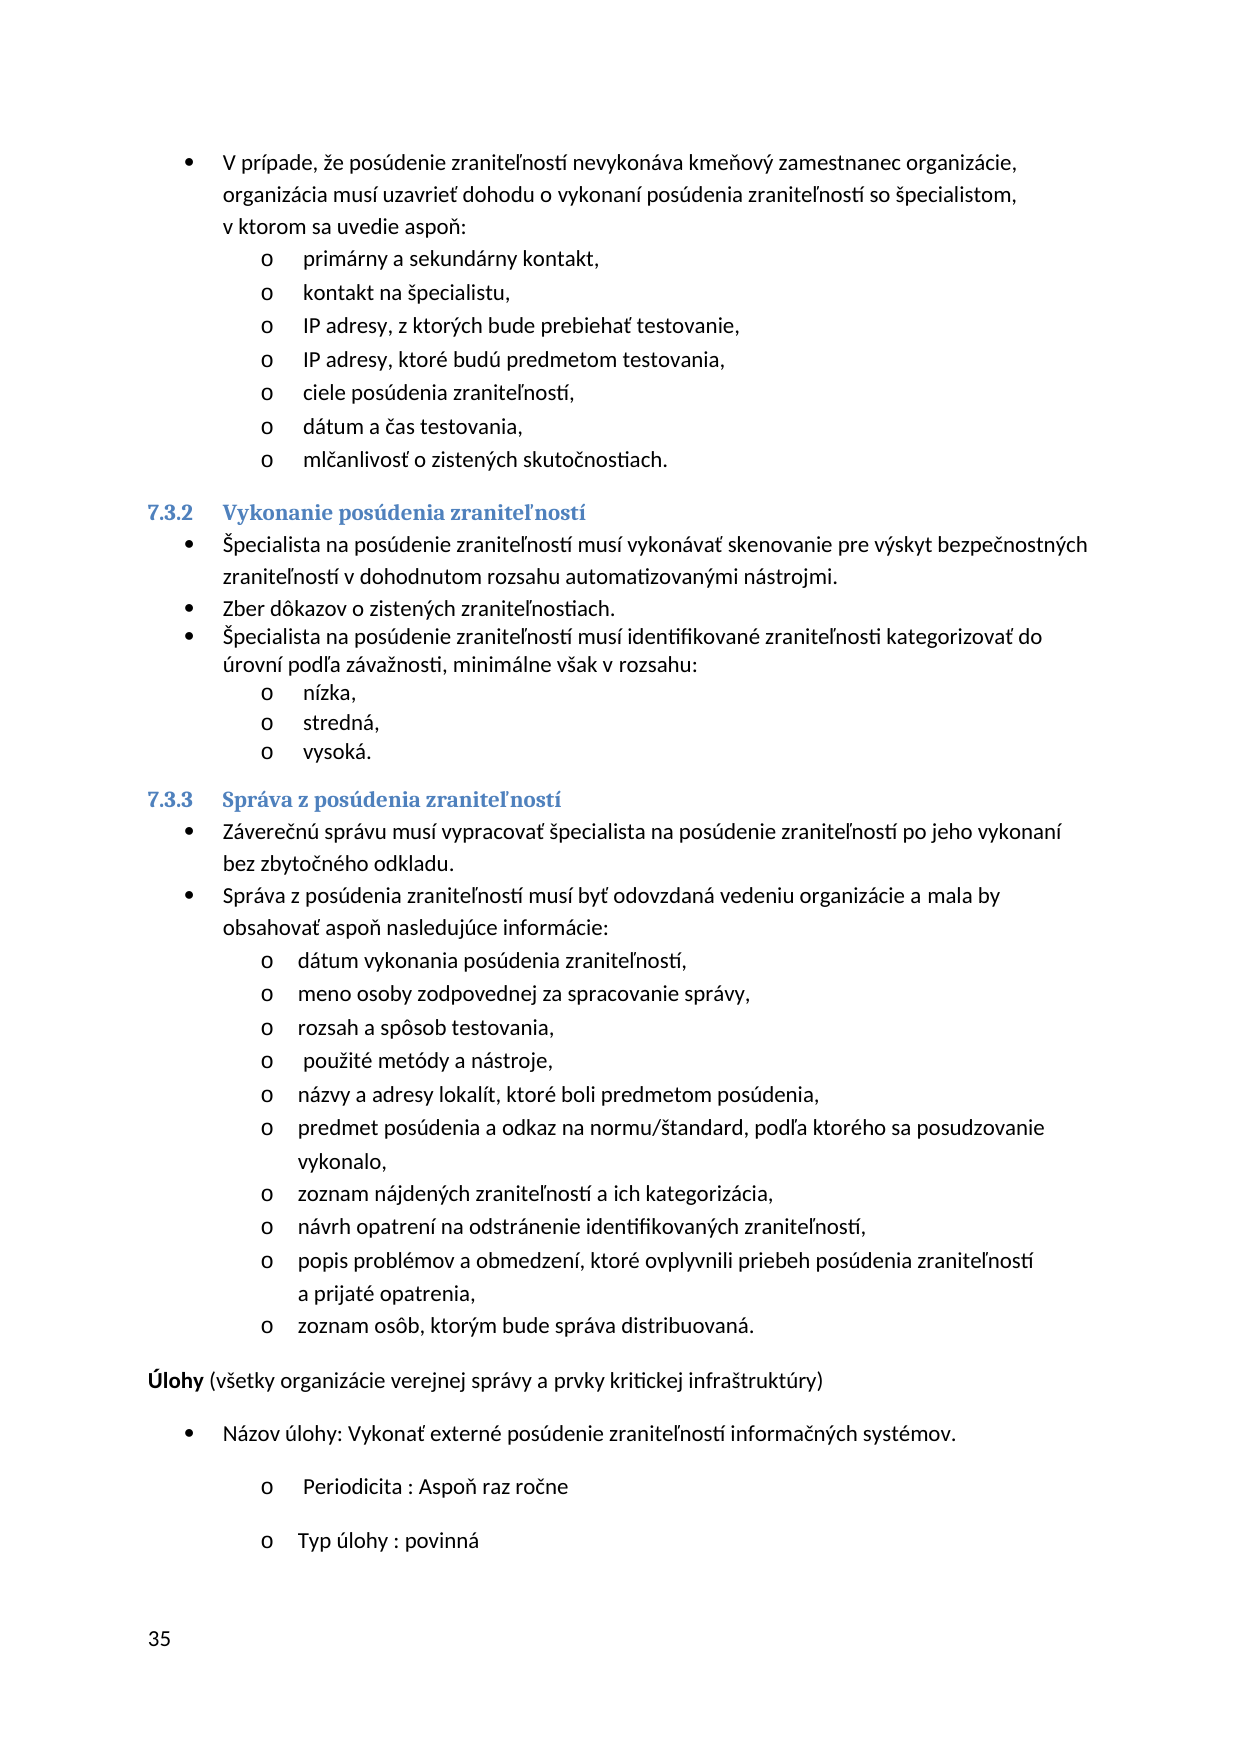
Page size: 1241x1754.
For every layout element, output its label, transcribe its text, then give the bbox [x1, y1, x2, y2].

list Správa z posúdenia zraniteľností musí byť odovzdaná vedeniu organizácie a mala by obsahovať aspoň nasledujúce informácie: [185, 881, 1093, 942]
list názvy a adresy lokalít, ktoré boli predmetom posúdenia, [260, 1080, 1093, 1109]
list Názov úlohy: Vykonať externé posúdenie zraniteľností informačných systémov. [185, 1419, 1093, 1447]
list dátum a čas testovania, [260, 412, 1093, 441]
text Úlohy (všetky organizácie verejnej správy a prvky kritickej infraštruktúry) [148, 1366, 1093, 1394]
list kontakt na špecialistu, [260, 278, 1093, 307]
list zoznam osôb, ktorým bude správa distribuovaná. [260, 1312, 1093, 1341]
list použité metódy a nástroje, [260, 1046, 1093, 1076]
list predmet posúdenia a odkaz na normu/štandard, podľa ktorého sa posudzovanie vykonalo, [260, 1113, 1093, 1175]
list Typ úlohy : povinná [260, 1526, 1093, 1556]
list Záverečnú správu musí vypracovať špecialista na posúdenie zraniteľností po jeho vykonaní bez zbytočného odkladu. [185, 817, 1093, 877]
list Špecialista na posúdenie zraniteľností musí vykonávať skenovanie pre výskyt bezpečnostných zraniteľností v dohodnutom rozsahu automatizovanými nástrojmi. [185, 530, 1093, 590]
subtitle Vykonanie posúdenia zraniteľností [148, 500, 1093, 526]
list IP adresy, z ktorých bude prebiehať testovanie, [260, 311, 1093, 340]
list IP adresy, ktoré budú predmetom testovania, [260, 345, 1093, 374]
list primárny a sekundárny kontakt, [260, 244, 1093, 273]
list dátum vykonania posúdenia zraniteľností, [260, 946, 1093, 975]
list ciele posúdenia zraniteľností, [260, 378, 1093, 407]
list návrh opatrení na odstránenie identifikovaných zraniteľností, [260, 1212, 1093, 1242]
list V prípade, že posúdenie zraniteľností nevykonáva kmeňový zamestnanec organizácie, organizácia musí uzavrieť dohodu o vykonaní posúdenia zraniteľností so špecialistom, v ktorom sa uvedie aspoň: [185, 148, 1093, 240]
list Zber dôkazov o zistených zraniteľnostiach. [185, 594, 1093, 622]
list vysoká. [260, 737, 1093, 766]
list meno osoby zodpovednej za spracovanie správy, [260, 979, 1093, 1008]
list stredná, [260, 708, 1093, 737]
list popis problémov a obmedzení, ktoré ovplyvnili priebeh posúdenia zraniteľností a prijaté opatrenia, [260, 1246, 1093, 1307]
list Špecialista na posúdenie zraniteľností musí identifikované zraniteľnosti kategorizovať do úrovní podľa závažnosti, minimálne však v rozsahu: [185, 622, 1093, 678]
list zoznam nájdených zraniteľností a ich kategorizácia, [260, 1179, 1093, 1208]
list nízka, [260, 678, 1093, 708]
subtitle Správa z posúdenia zraniteľností [148, 787, 1093, 813]
list mlčanlivosť o zistených skutočnostiach. [260, 445, 1093, 474]
list Periodicita : Aspoň raz ročne [260, 1472, 1093, 1501]
list rozsah a spôsob testovania, [260, 1013, 1093, 1042]
